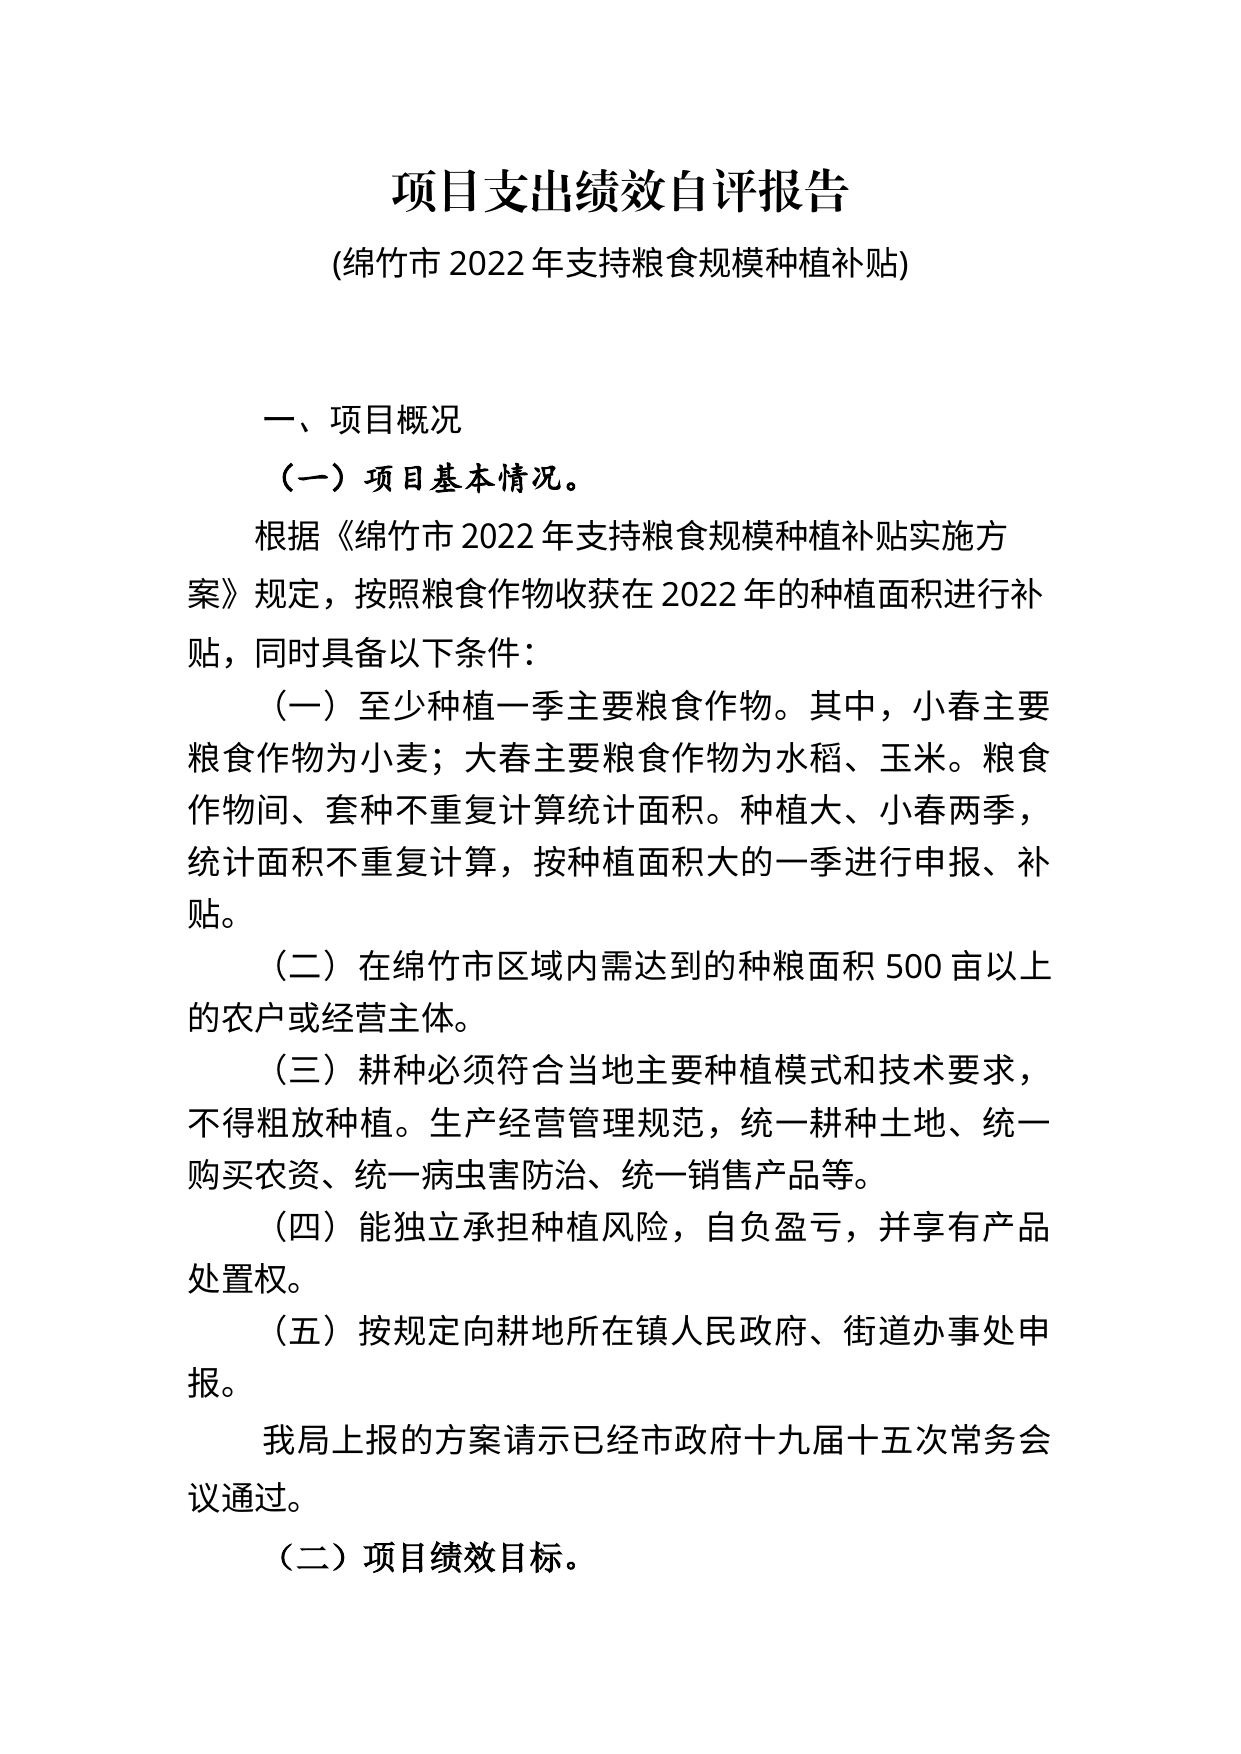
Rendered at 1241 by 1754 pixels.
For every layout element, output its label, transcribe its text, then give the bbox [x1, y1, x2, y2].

text 一、项目概况 [187, 385, 1053, 443]
text 项目支出绩效自评报告 [187, 162, 1053, 227]
text （一）项目基本情况。 [187, 443, 1053, 502]
text （一）至少种植一季主要粮食作物。其中，小春主要粮食作物为小麦；大春主要粮食作物为水稻、玉米。粮食作物间、套种不重复计算统计面积。种植大、小春两季，统计面积不重复计算，按种植面积大的一季进行申报、补贴。 [187, 677, 1053, 937]
text （二）在绵竹市区域内需达到的种粮面积500亩以上的农户或经营主体。 [187, 937, 1053, 1041]
text （四）能独立承担种植风险，自负盈亏，并享有产品处置权。 [187, 1197, 1053, 1302]
text 根据《绵竹市2022年支持粮食规模种植补贴实施方案》规定，按照粮食作物收获在2022年的种植面积进行补贴，同时具备以下条件： [187, 502, 1053, 677]
text （三）耕种必须符合当地主要种植模式和技术要求，不得粗放种植。生产经营管理规范，统一耕种土地、统一购买农资、统一病虫害防治、统一销售产品等。 [187, 1041, 1053, 1197]
text (绵竹市2022年支持粮食规模种植补贴) [187, 227, 1053, 287]
text （五）按规定向耕地所在镇人民政府、街道办事处申报。 [187, 1302, 1053, 1406]
text 我局上报的方案请示已经市政府十九届十五次常务会议通过。 [187, 1406, 1053, 1522]
text （二）项目绩效目标。 [187, 1522, 1053, 1581]
